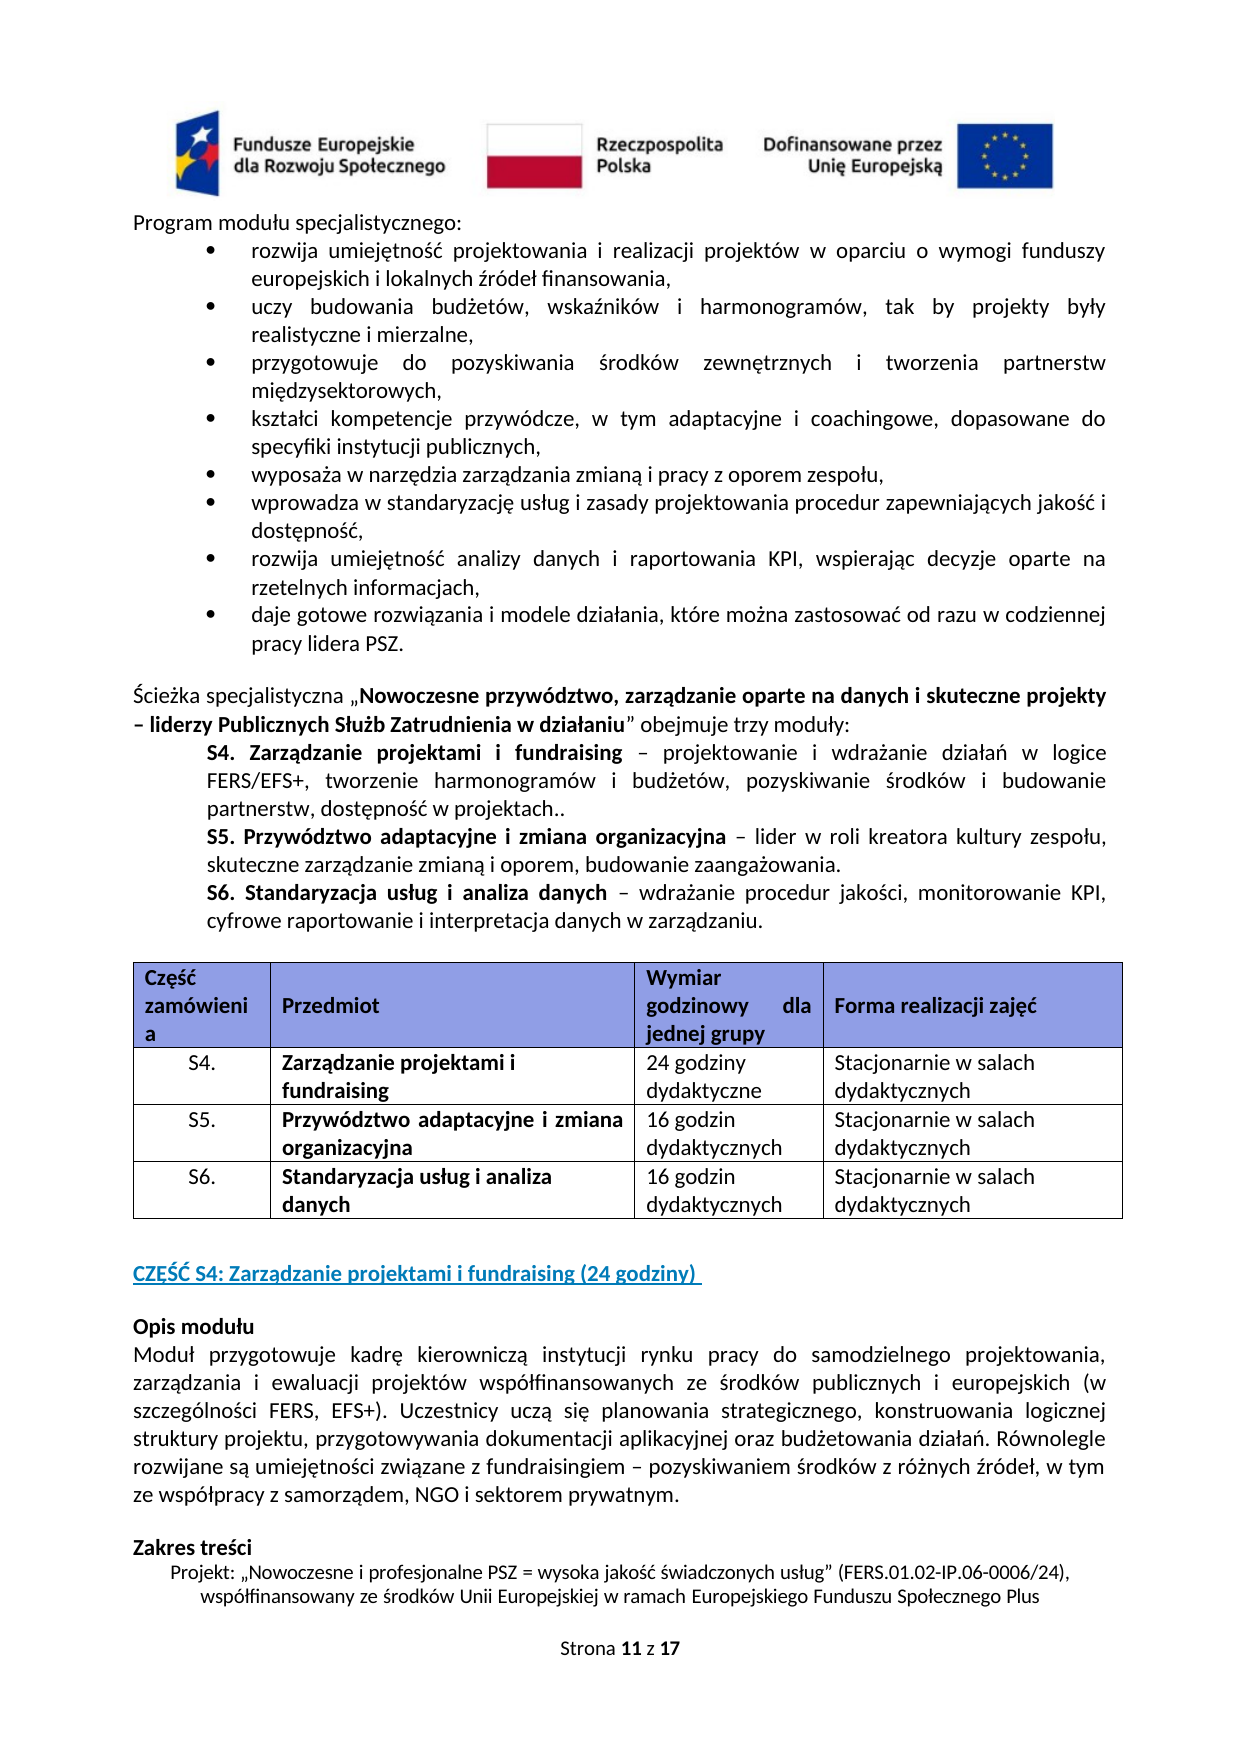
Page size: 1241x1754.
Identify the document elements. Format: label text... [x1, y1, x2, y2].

text Zakres treści [133, 1533, 1107, 1561]
table_cell Stacjonarnie w salach dydaktycznych [824, 1162, 1122, 1218]
table_cell S5. [134, 1105, 270, 1161]
text CZĘŚĆ S4: Zarządzanie projektami i fundraising (24 godziny) [133, 1259, 1107, 1287]
table_cell Standaryzacja usług i analiza danych [271, 1162, 634, 1218]
list wyposaża w narzędzia zarządzania zmianą i pracy z oporem zespołu, [207, 461, 1107, 488]
table_header Wymiar godzinowy dla jednej grupy [635, 963, 823, 1047]
list kształci kompetencje przywódcze, w tym adaptacyjne i coachingowe, dopasowane do specyfiki instytucji publicznych, [207, 404, 1107, 461]
table_header Przedmiot [271, 963, 634, 1047]
text Opis modułu [133, 1312, 1107, 1340]
list wprowadza w standaryzację usług i zasady projektowania procedur zapewniających jakość i dostępność, [207, 488, 1107, 544]
text S6. Standaryzacja usług i analiza danych – wdrażanie procedur jakości, monitorowanie KPI, cyfrowe raportowanie i interpretacja danych w zarządzaniu. [207, 878, 1107, 934]
table_cell Przywództwo adaptacyjne i zmiana organizacyjna [271, 1105, 634, 1161]
text S4. Zarządzanie projektami i fundraising – projektowanie i wdrażanie działań w logice FERS/EFS+, tworzenie harmonogramów i budżetów, pozyskiwanie środków i budowanie partnerstw, dostępność w projektach.. [207, 738, 1107, 822]
picture [166, 101, 1056, 201]
table_cell 24 godziny dydaktyczne [635, 1048, 823, 1104]
text Moduł przygotowuje kadrę kierowniczą instytucji rynku pracy do samodzielnego projektowania, zarządzania i ewaluacji projektów współfinansowanych ze środków publicznych i europejskich (w szczególności FERS, EFS+). Uczestnicy uczą się planowania strategicznego, konstruowania logicznej struktury projektu, przygotowywania dokumentacji aplikacyjnej oraz budżetowania działań. Równolegle rozwijane są umiejętności związane z fundraisingiem – pozyskiwaniem środków z różnych źródeł, w tym ze współpracy z samorządem, NGO i sektorem prywatnym. [133, 1340, 1107, 1508]
list rozwija umiejętność analizy danych i raportowania KPI, wspierając decyzje oparte na rzetelnych informacjach, [207, 544, 1107, 601]
list daje gotowe rozwiązania i modele działania, które można zastosować od razu w codziennej pracy lidera PSZ. [207, 601, 1107, 657]
text Program modułu specjalistycznego: [133, 208, 1107, 236]
table_cell 16 godzin dydaktycznych [635, 1105, 823, 1161]
table_cell Stacjonarnie w salach dydaktycznych [824, 1105, 1122, 1161]
list uczy budowania budżetów, wskaźników i harmonogramów, tak by projekty były realistyczne i mierzalne, [207, 292, 1107, 348]
list rozwija umiejętność projektowania i realizacji projektów w oparciu o wymogi funduszy europejskich i lokalnych źródeł finansowania, [207, 236, 1107, 292]
table_header Forma realizacji zajęć [824, 963, 1122, 1047]
text S5. Przywództwo adaptacyjne i zmiana organizacyjna – lider w roli kreatora kultury zespołu, skuteczne zarządzanie zmianą i oporem, budowanie zaangażowania. [207, 822, 1107, 878]
table_cell S4. [134, 1048, 270, 1104]
list przygotowuje do pozyskiwania środków zewnętrznych i tworzenia partnerstw międzysektorowych, [207, 348, 1107, 404]
table_cell Zarządzanie projektami i fundraising [271, 1048, 634, 1104]
table_cell 16 godzin dydaktycznych [635, 1162, 823, 1218]
text Ścieżka specjalistyczna „Nowoczesne przywództwo, zarządzanie oparte na danych i skuteczne projekty – liderzy Publicznych Służb Zatrudnienia w działaniu” obejmuje trzy moduły: [133, 682, 1107, 738]
table_cell Stacjonarnie w salach dydaktycznych [824, 1048, 1122, 1104]
table_header Część zamówienia [134, 963, 270, 1047]
table_cell S6. [134, 1162, 270, 1218]
